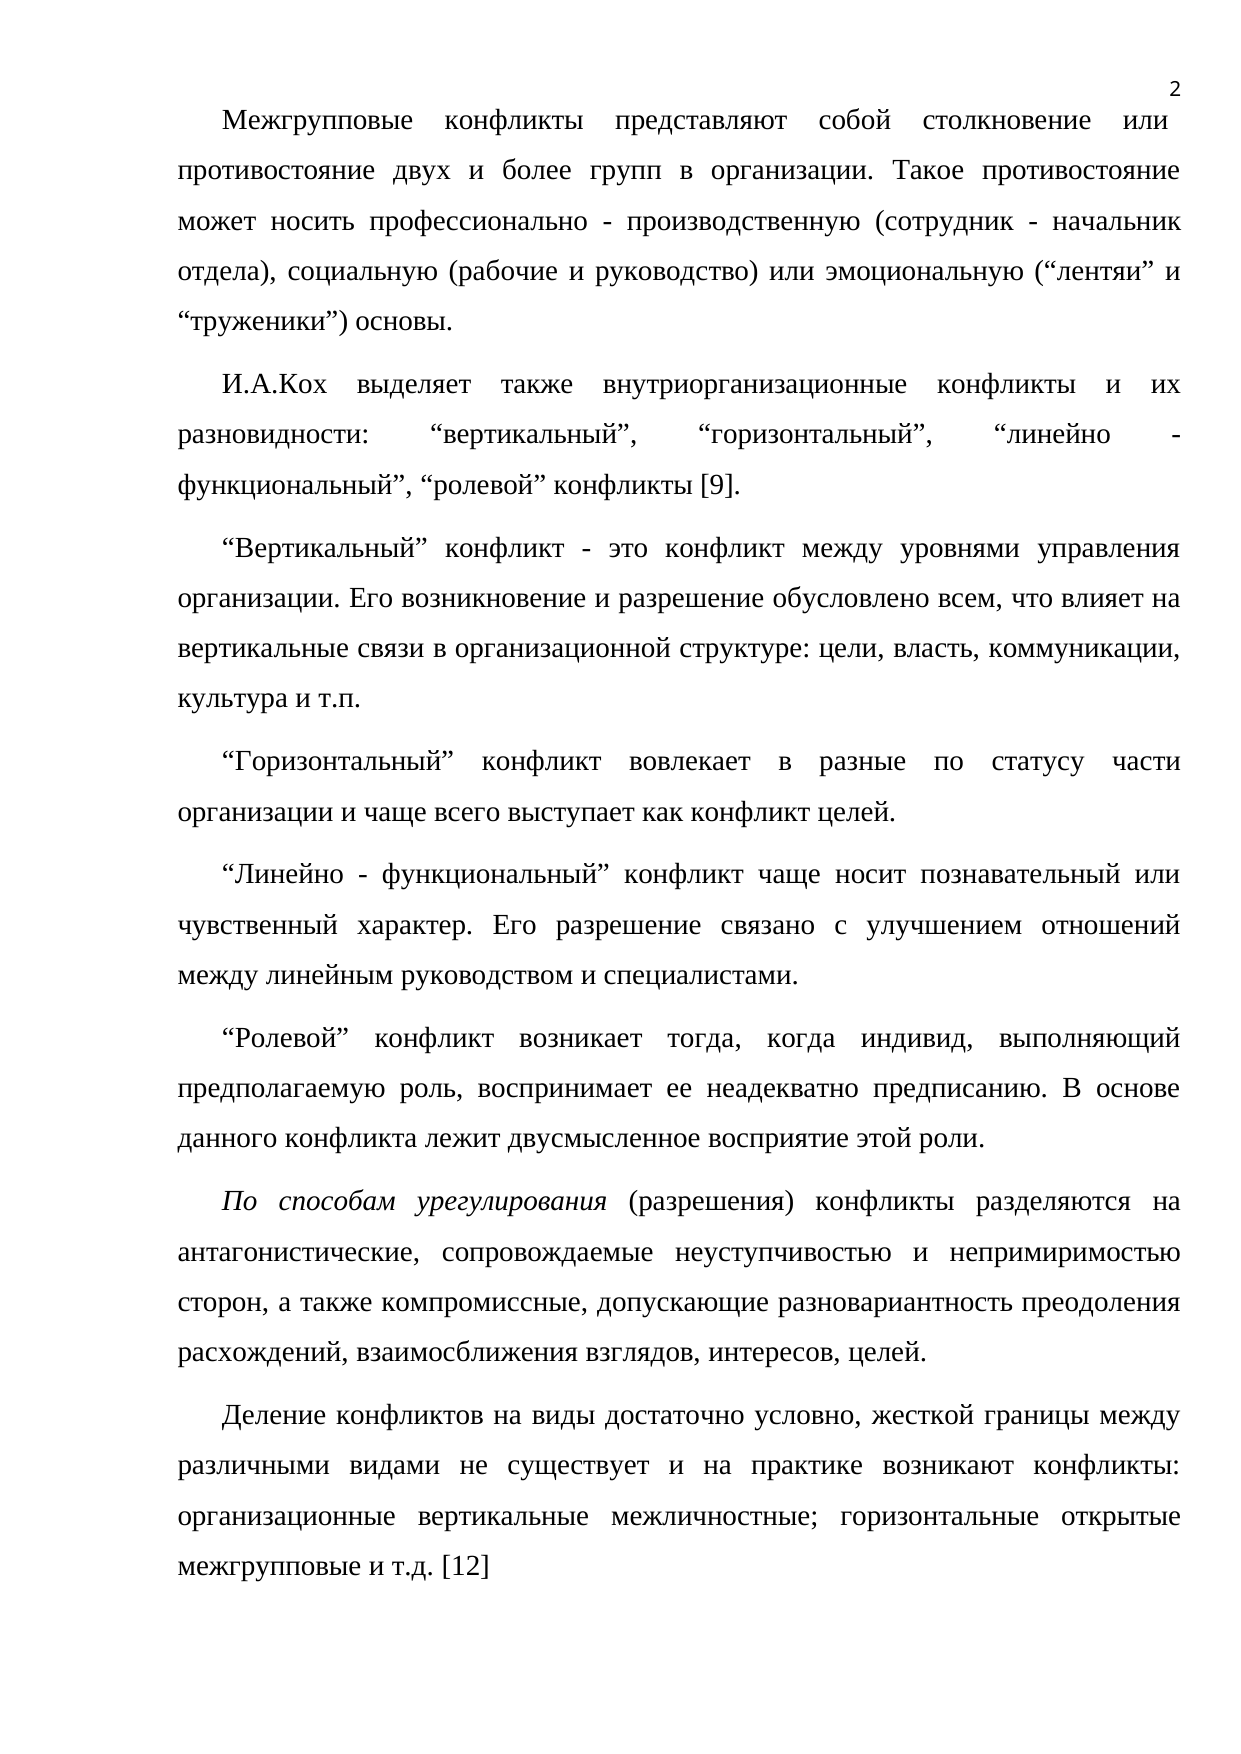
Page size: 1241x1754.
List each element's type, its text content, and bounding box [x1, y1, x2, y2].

text По способам урегулирования (разрешения) конфликты разделяются на антагонистические, сопровождаемые неуступчивостью и непримиримостью сторон, а также компромиссные, допускающие разновариантность преодоления расхождений, взаимосближения взглядов, интересов, целей. [177, 1184, 1181, 1368]
text Межгрупповые конфликты представляют собой столкновение или противостояние двух и более групп в организации. Такое противостояние может носить профессионально - производственную (сотрудник - начальник отдела), социальную (рабочие и руководство) или эмоциональную (“лентяи” и “труженики”) основы. [177, 102, 1181, 337]
text “Линейно - функциональный” конфликт чаще носит познавательный или чувственный характер. Его разрешение связано с улучшением отношений между линейным руководством и специалистами. [177, 857, 1181, 991]
text “Вертикальный” конфликт - это конфликт между уровнями управления организации. Его возникновение и разрешение обусловлено всем, что влияет на вертикальные связи в организационной структуре: цели, власть, коммуникации, культура и т.п. [177, 530, 1181, 714]
text И.А.Кох выделяет также внутриорганизационные конфликты и их разновидности: “вертикальный”, “горизонтальный”, “линейно - функциональный”, “ролевой” конфликты [9]. [177, 366, 1181, 501]
text Деление конфликтов на виды достаточно условно, жесткой границы между различными видами не существует и на практике возникают конфликты: организационные вертикальные межличностные; горизонтальные открытые межгрупповые и т.д. [12] [177, 1397, 1181, 1582]
text “Ролевой” конфликт возникает тогда, когда индивид, выполняющий предполагаемую роль, воспринимает ее неадекватно предписанию. В основе данного конфликта лежит двусмысленное восприятие этой роли. [177, 1020, 1181, 1154]
text “Горизонтальный” конфликт вовлекает в разные по статусу части организации и чаще всего выступает как конфликт целей. [177, 744, 1181, 827]
